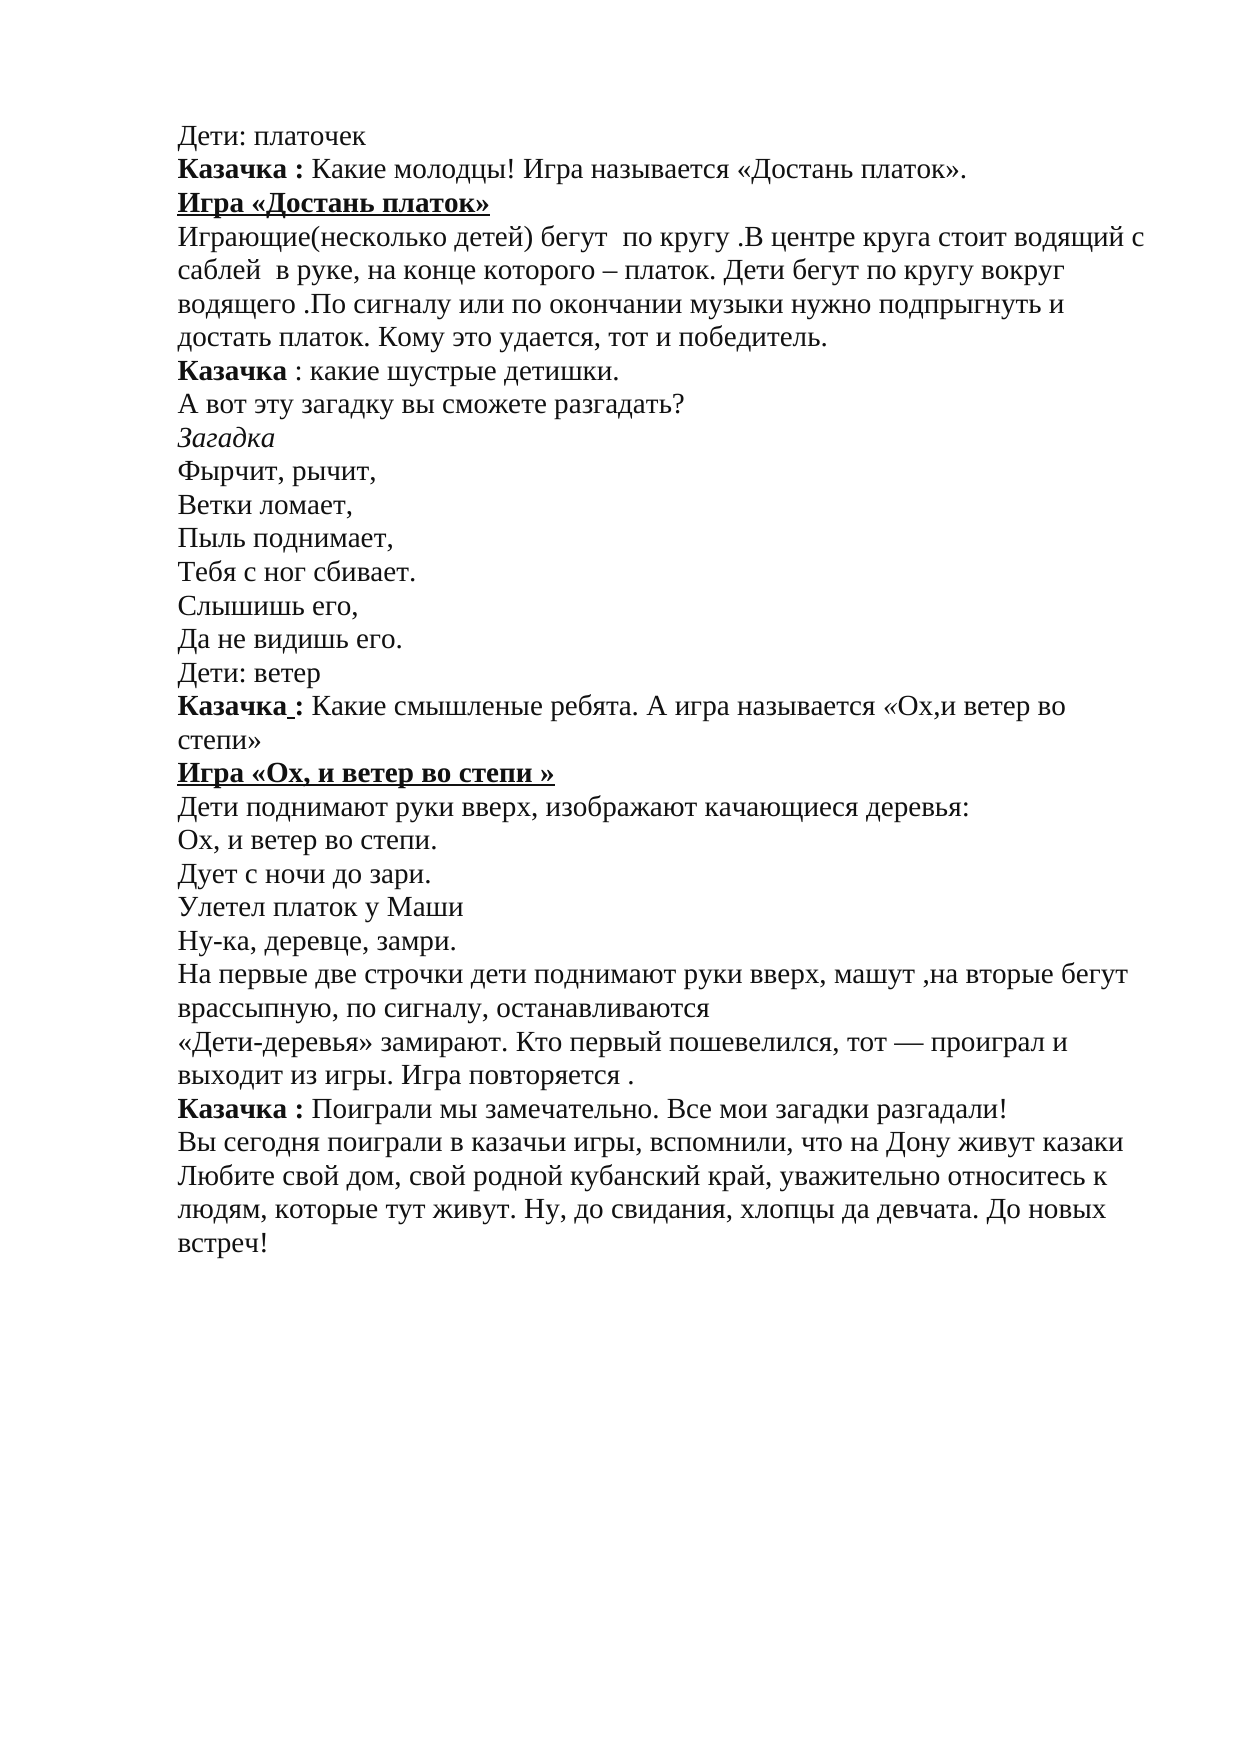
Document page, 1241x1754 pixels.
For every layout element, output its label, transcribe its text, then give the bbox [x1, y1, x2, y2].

text Вы сегодня поиграли в казачьи игры, вспомнили, что на Дону живут казаки Любите свой дом, свой родной кубанский край, уважительно относитесь к людям, которые тут живут. Ну, до свидания, хлопцы да девчата. До новых встреч! [177, 1124, 1152, 1258]
text Слышишь его, [177, 588, 1152, 621]
text Ну-ка, деревце, замри. [177, 923, 1152, 957]
text А вот эту загадку вы сможете разгадать? [177, 386, 1152, 420]
text Игра «Ох, и ветер во степи » [177, 755, 1152, 789]
text На первые две строчки дети поднимают руки вверх, машут ,на вторые бегут врассыпную, по сигналу, останавливаются [177, 957, 1152, 1024]
text Казачка : какие шустрые детишки. [177, 353, 1152, 386]
text «Дети-деревья» замирают. Кто первый пошевелился, тот — проиграл и выходит из игры. Игра повторяется . [177, 1024, 1152, 1091]
text Казачка : Поиграли мы замечательно. Все мои загадки разгадали! [177, 1091, 1152, 1124]
text Дети поднимают руки вверх, изображают качающиеся деревья: [177, 789, 1152, 822]
text Ох, и ветер во степи. [177, 822, 1152, 856]
text Игра «Достань платок» [177, 185, 1152, 219]
text Дует с ночи до зари. [177, 856, 1152, 889]
text Улетел платок у Маши [177, 889, 1152, 923]
text Казачка : Какие молодцы! Игра называется «Достань платок». [177, 152, 1152, 185]
text Тебя с ног сбивает. [177, 554, 1152, 588]
text Дети: платочек [177, 118, 1152, 152]
text Играющие(несколько детей) бегут по кругу .В центре круга стоит водящий с саблей в руке, на конце которого – платок. Дети бегут по кругу вокруг водящего .По сигналу или по окончании музыки нужно подпрыгнуть и достать платок. Кому это удается, тот и победитель. [177, 219, 1152, 353]
text Дети: ветер [177, 655, 1152, 688]
text Ветки ломает, [177, 487, 1152, 521]
text Загадка [177, 420, 1152, 453]
text Пыль поднимает, [177, 521, 1152, 554]
text Казачка : Какие смышленые ребята. А игра называется «Ох,и ветер во степи» [177, 688, 1152, 755]
text Да не видишь его. [177, 621, 1152, 655]
text Фырчит, рычит, [177, 453, 1152, 487]
